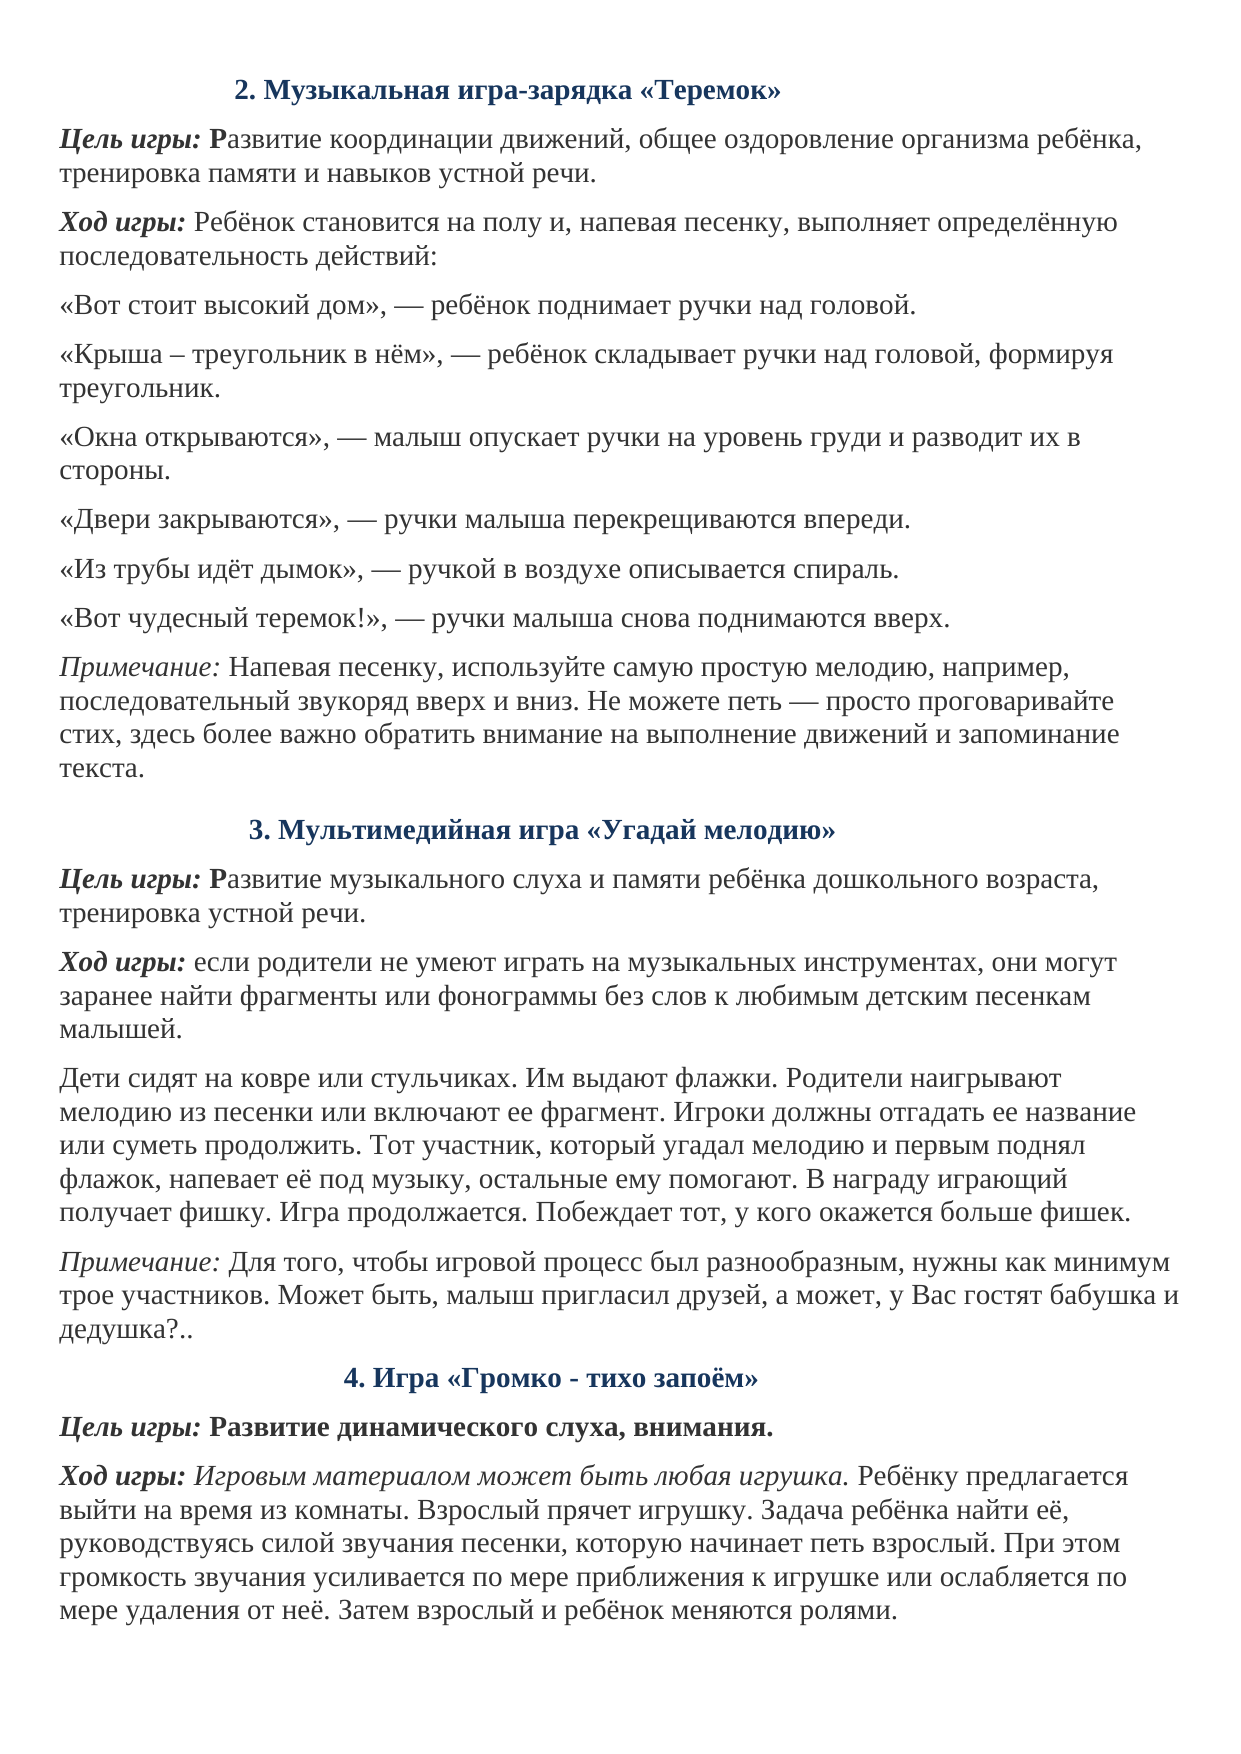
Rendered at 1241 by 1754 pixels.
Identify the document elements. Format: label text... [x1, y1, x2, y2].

text «Из трубы идёт дымок», — ручкой в воздухе описывается спираль. [59, 551, 1181, 584]
text Цель игры: Развитие координации движений, общее оздоровление организма ребёнка, тренировка памяти и навыков устной речи. [59, 122, 1181, 189]
text Цель игры: Развитие динамического слуха, внимания. [59, 1409, 1181, 1443]
text «Вот стоит высокий дом», — ребёнок поднимает ручки над головой. [59, 287, 1181, 321]
text Ход игры: Игровым материалом может быть любая игрушка. Ребёнку предлагается выйти на время из комнаты. Взрослый прячет игрушку. Задача ребёнка найти её, руководствуясь силой звучания песенки, которую начинает петь взрослый. При этом громкость звучания усиливается по мере приближения к игрушке или ослабляется по мере удаления от неё. Затем взрослый и ребёнок меняются ролями. [59, 1458, 1181, 1626]
text «Крыша – треугольник в нём», — ребёнок складывает ручки над головой, формируя треугольник. [59, 336, 1181, 403]
text «Двери закрываются», — ручки малыша перекрещиваются впереди. [59, 502, 1181, 535]
text Ход игры: если родители не умеют играть на музыкальных инструментах, они могут заранее найти фрагменты или фонограммы без слов к любимым детским песенкам малышей. [59, 944, 1181, 1045]
text Ход игры: Ребёнок становится на полу и, напевая песенку, выполняет определённую последовательность действий: [59, 204, 1181, 271]
subtitle 3. Мультимедийная игра «Угадай мелодию» [59, 799, 1181, 846]
text Цель игры: Развитие музыкального слуха и памяти ребёнка дошкольного возраста, тренировка устной речи. [59, 861, 1181, 928]
text Дети сидят на ковре или стульчиках. Им выдают флажки. Родители наигрывают мелодию из песенки или включают ее фрагмент. Игроки должны отгадать ее название или суметь продолжить. Тот участник, который угадал мелодию и первым поднял флажок, напевает её под музыку, остальные ему помогают. В награду играющий получает фишку. Игра продолжается. Побеждает тот, у кого окажется больше фишек. [59, 1060, 1181, 1228]
text «Вот чудесный теремок!», — ручки малыша снова поднимаются вверх. [59, 600, 1181, 633]
text «Окна открываются», — малыш опускает ручки на уровень груди и разводит их в стороны. [59, 419, 1181, 486]
text 4. Игра «Громко - тихо запоём» [59, 1360, 1181, 1393]
subtitle 2. Музыкальная игра-зарядка «Теремок» [59, 59, 1181, 106]
text Примечание: Напевая песенку, используйте самую простую мелодию, например, последовательный звукоряд вверх и вниз. Не можете петь — просто проговаривайте стих, здесь более важно обратить внимание на выполнение движений и запоминание текста. [59, 649, 1181, 783]
text Примечание: Для того, чтобы игровой процесс был разнообразным, нужны как минимум трое участников. Может быть, малыш пригласил друзей, а может, у Вас гостят бабушка и дедушка?.. [59, 1244, 1181, 1344]
